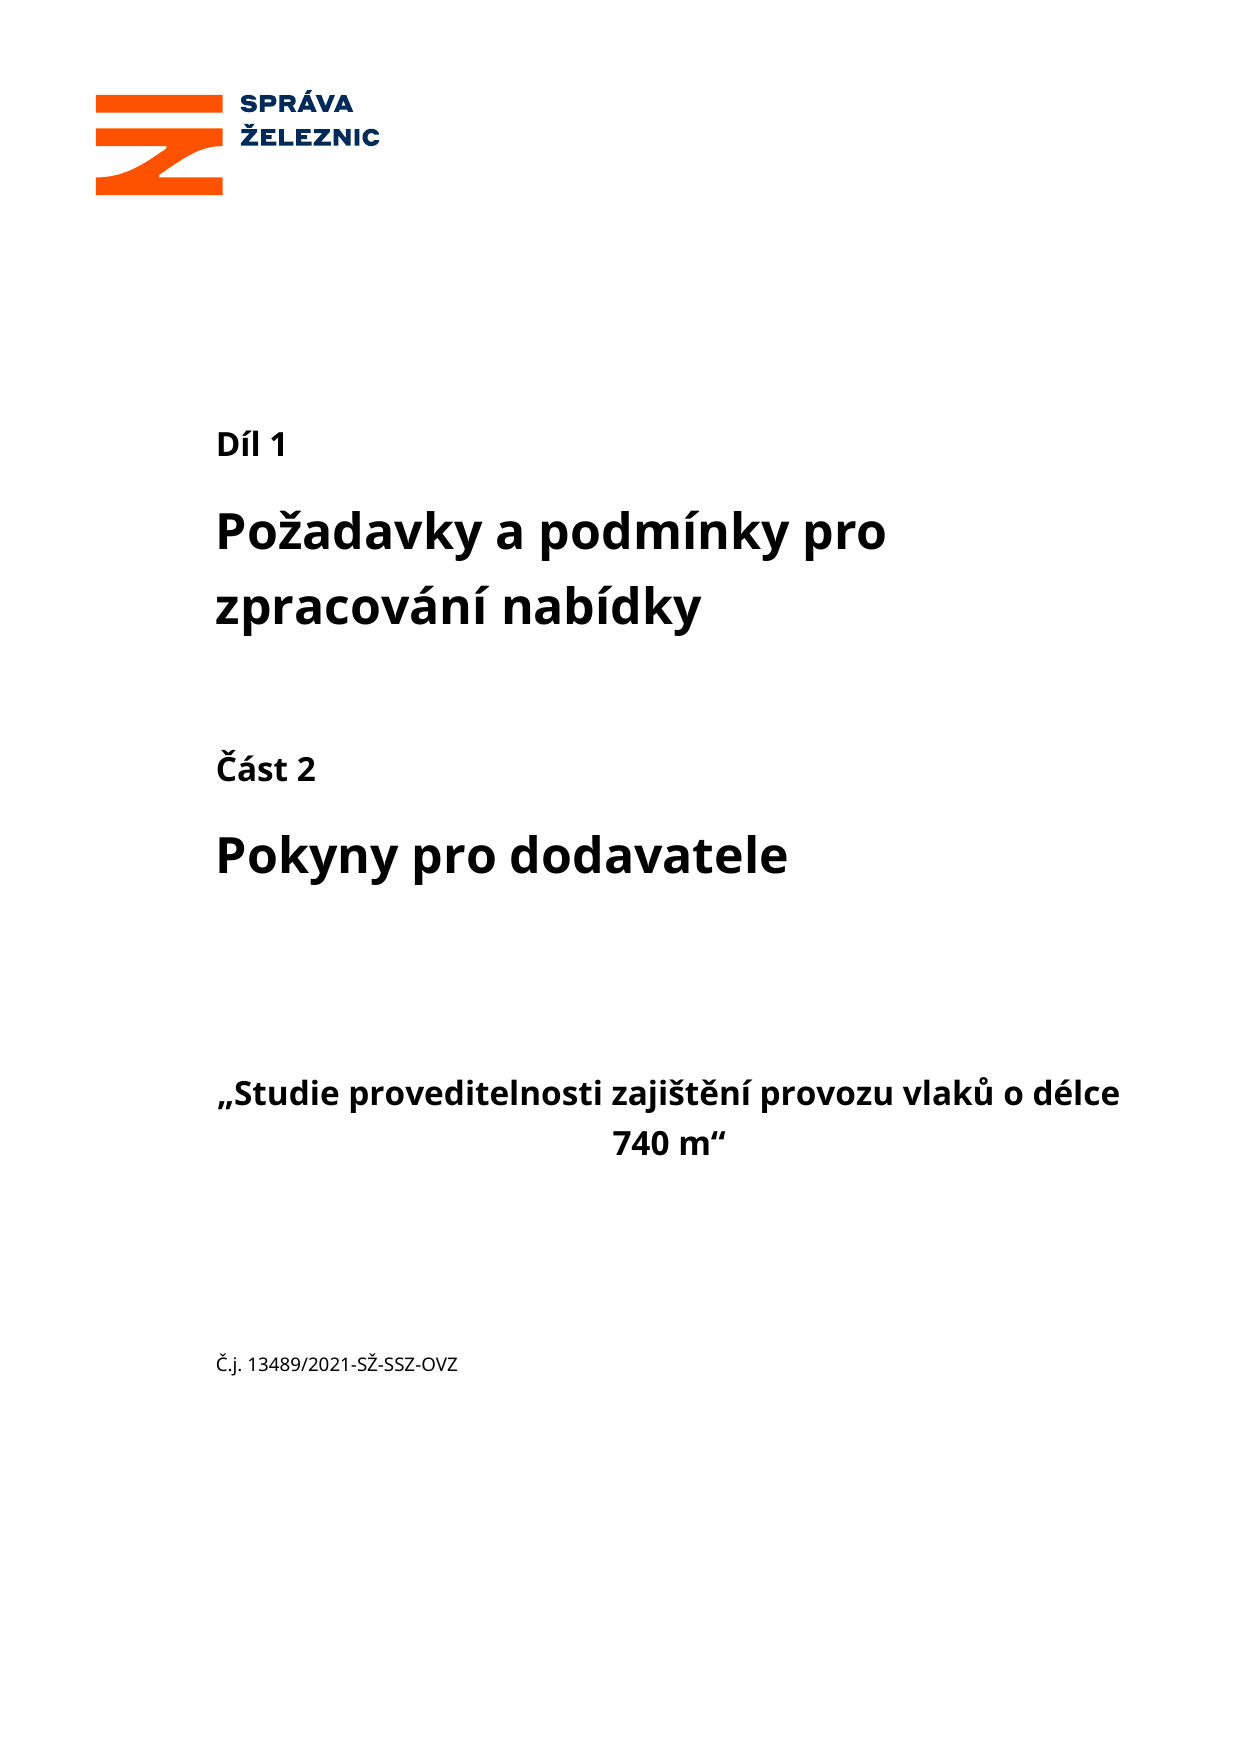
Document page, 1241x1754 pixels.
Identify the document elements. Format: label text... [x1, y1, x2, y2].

text Část 2 [216, 746, 1122, 791]
text Požadavky a podmínky pro zpracování nabídky [216, 496, 1122, 639]
text Pokyny pro dodavatele [216, 820, 1122, 888]
list Č.j. 13489/2021-SŽ-SSZ-OVZ [216, 1351, 1122, 1376]
text Díl 1 [216, 421, 1122, 466]
text „Studie proveditelnosti zajištění provozu vlaků o délce 740 m“ [216, 1070, 1122, 1165]
